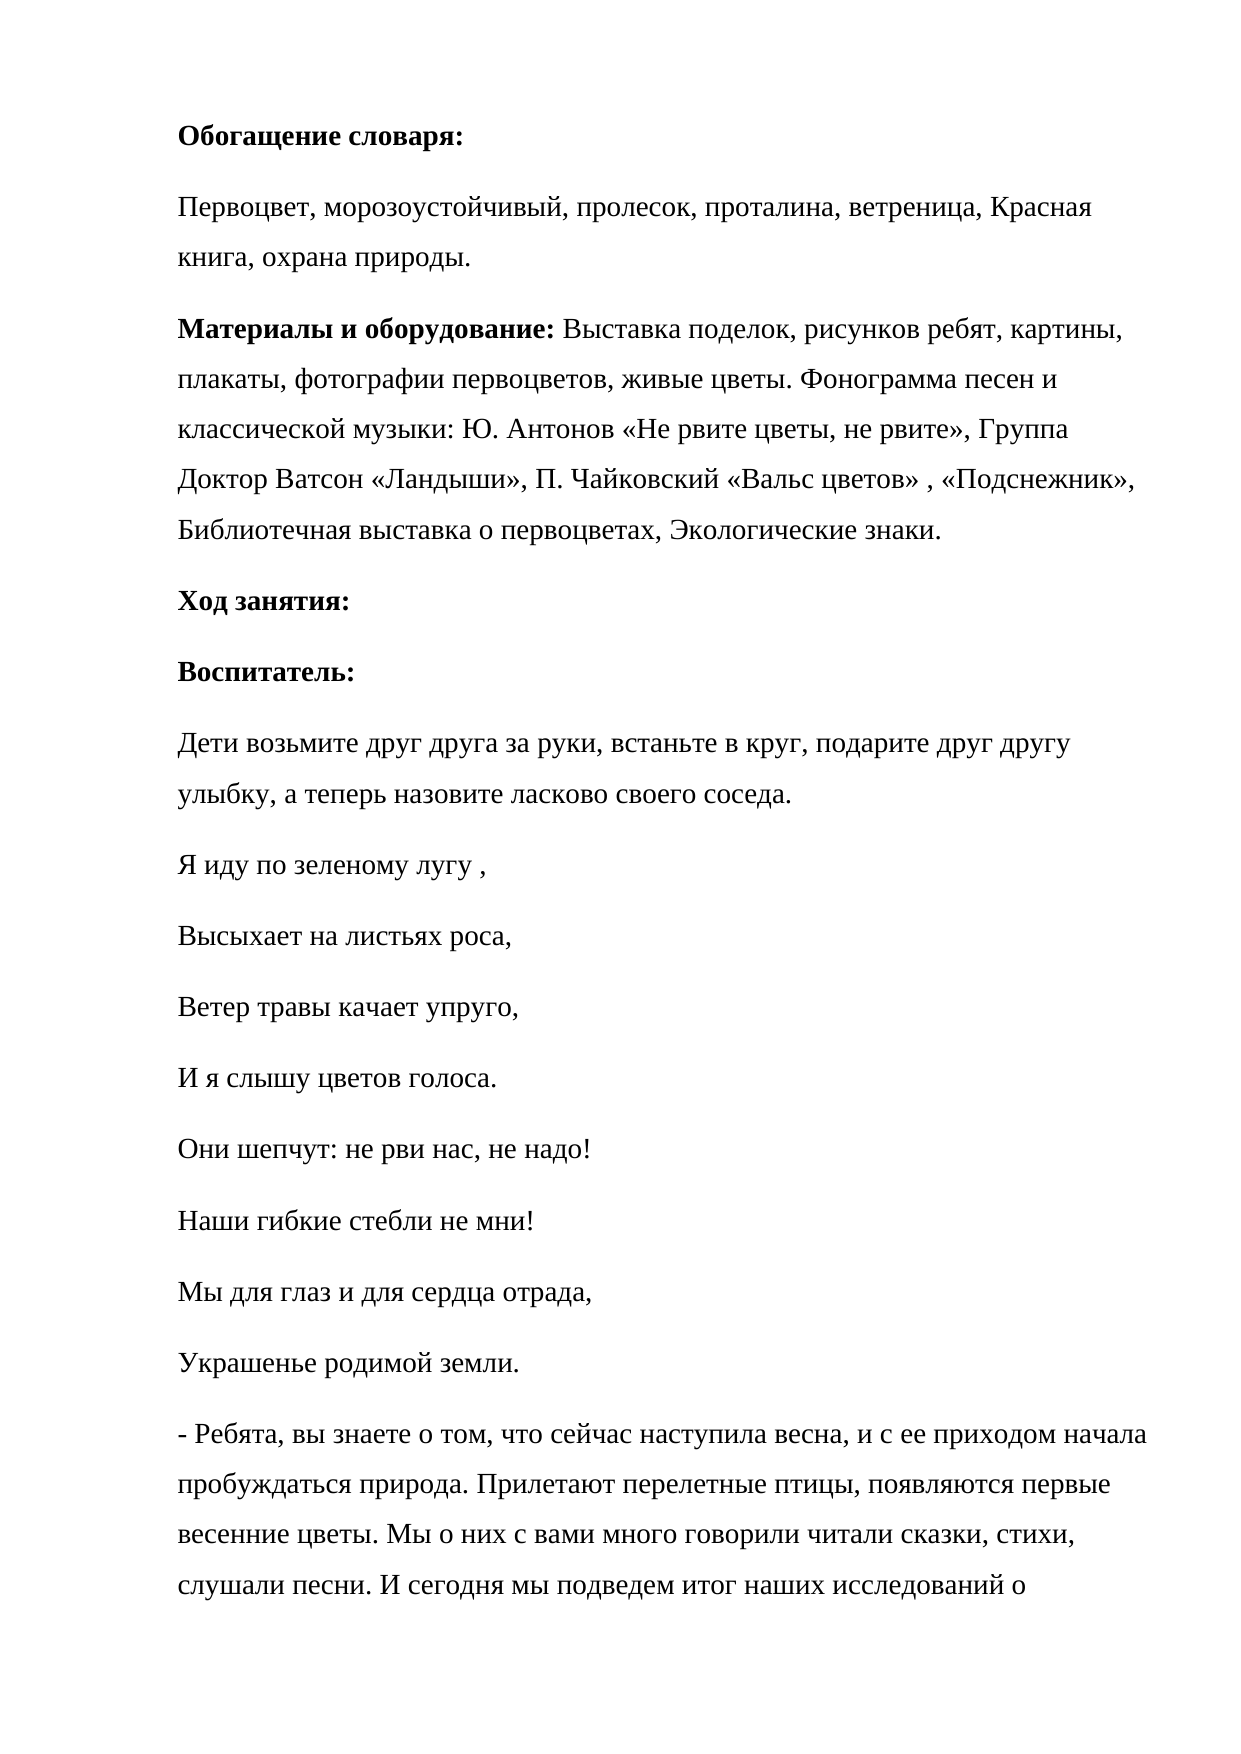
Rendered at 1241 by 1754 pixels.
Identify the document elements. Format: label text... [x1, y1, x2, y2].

text Дети возьмите друг друга за руки, встаньте в круг, подарите друг другу улыбку, а теперь назовите ласково своего соседа. [177, 725, 1152, 809]
text Наши гибкие стебли не мни! [177, 1203, 1152, 1236]
text Ветер травы качает упруго, [177, 989, 1152, 1023]
text Ход занятия: [177, 583, 1152, 617]
text Я иду по зеленому лугу , [177, 847, 1152, 880]
text Мы для глаз и для сердца отрада, [177, 1274, 1152, 1307]
text И я слышу цветов голоса. [177, 1060, 1152, 1094]
text Они шепчут: не рви нас, не надо! [177, 1131, 1152, 1165]
text Первоцвет, морозоустойчивый, пролесок, проталина, ветреница, Красная книга, охрана природы. [177, 189, 1152, 273]
text Высыхает на листьях роса, [177, 918, 1152, 952]
text Материалы и оборудование: Выставка поделок, рисунков ребят, картины, плакаты, фотографии первоцветов, живые цветы. Фонограмма песен и классической музыки: Ю. Антонов «Не рвите цветы, не рвите», Группа Доктор Ватсон «Ландыши», П. Чайковский «Вальс цветов» , «Подснежник», Библиотечная выставка о первоцветах, Экологические знаки. [177, 311, 1152, 546]
text Обогащение словаря: [177, 118, 1152, 152]
text Воспитатель: [177, 654, 1152, 688]
text Украшенье родимой земли. [177, 1345, 1152, 1378]
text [177, 1416, 1152, 1601]
